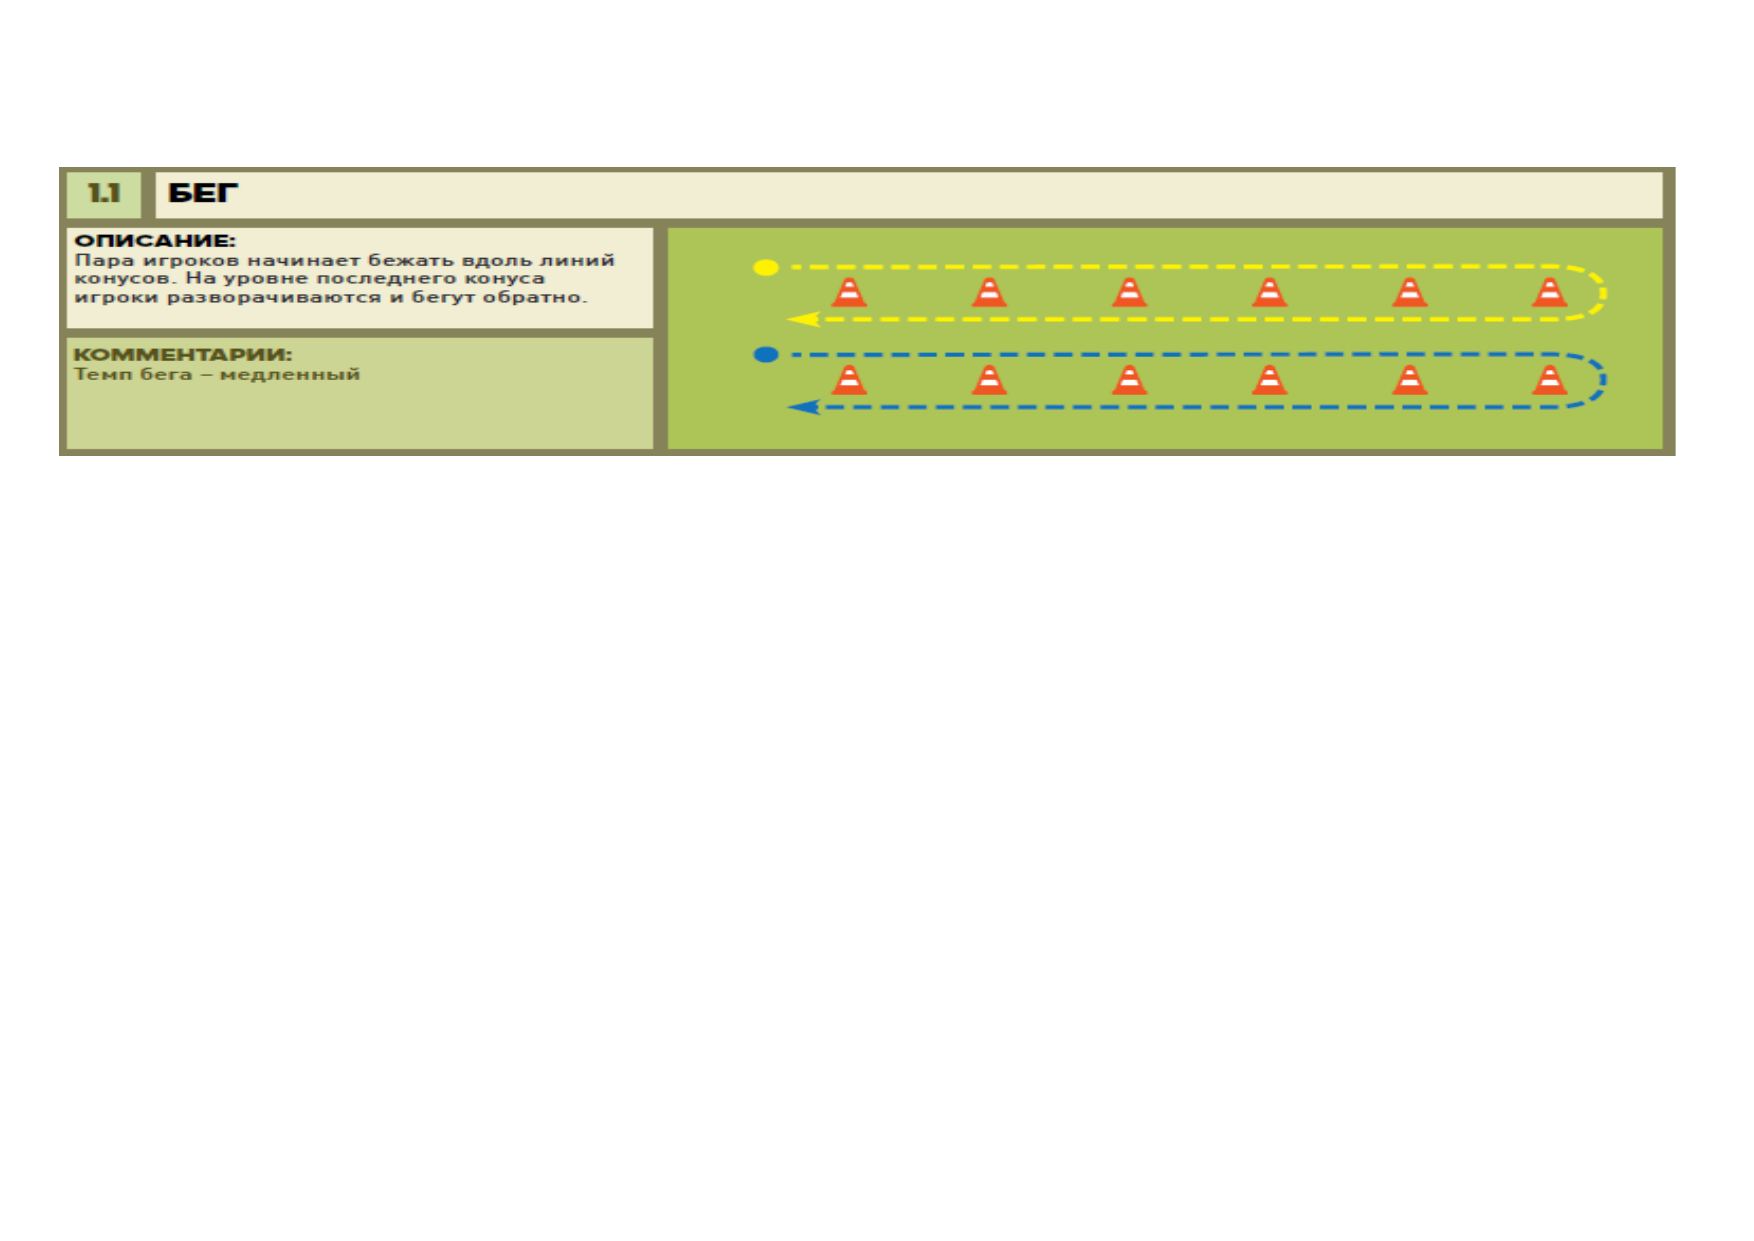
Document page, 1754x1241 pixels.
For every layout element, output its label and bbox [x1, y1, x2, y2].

picture [59, 167, 1676, 456]
